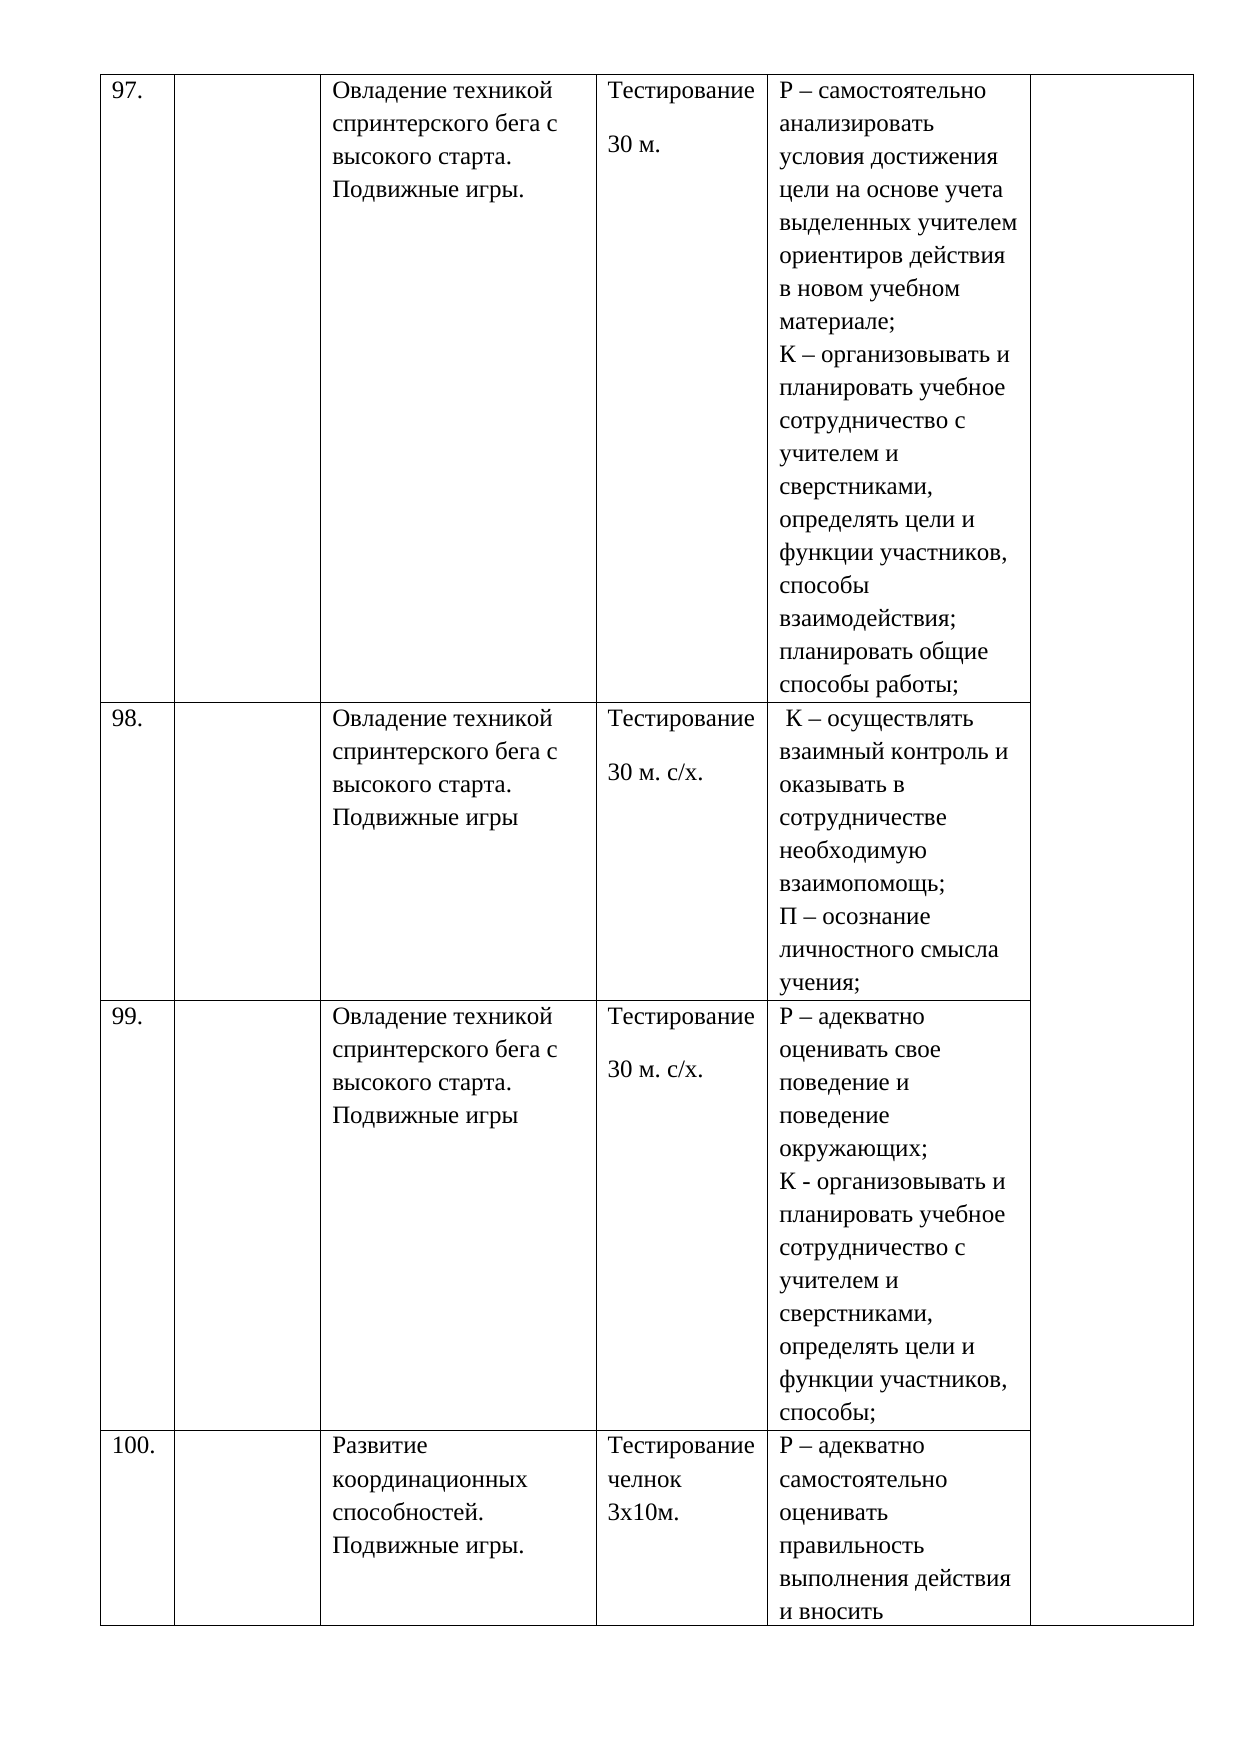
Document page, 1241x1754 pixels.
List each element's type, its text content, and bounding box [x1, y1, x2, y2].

table_cell Овладение техникой спринтерского бега с высокого старта. Подвижные игры [321, 703, 596, 1000]
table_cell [321, 1431, 596, 1624]
table_cell Овладение техникой спринтерского бега с высокого старта. Подвижные игры. [321, 75, 596, 702]
table_cell Тестирование . с/х. [597, 1001, 767, 1429]
table_cell Овладение техникой спринтерского бега с высокого старта. Подвижные игры [321, 1001, 596, 1429]
table_cell 100. [101, 1431, 174, 1624]
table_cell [768, 1431, 1030, 1624]
table_cell Р – самостоятельно анализировать условия достижения цели на основе учета выделенных учителем ориентиров действия в новом учебном материале; К – организовывать и планировать учебное сотрудничество с учителем и сверстниками, определять цели и функции участников, способы взаимодействия; планировать общие способы работы; [768, 75, 1030, 702]
table_cell 97. [101, 75, 174, 702]
table_cell [175, 75, 320, 702]
table_cell 98. [101, 703, 174, 1000]
table_cell К – осуществлять взаимный контроль и оказывать в сотрудничестве необходимую взаимопомощь; П – осознание личностного смысла учения; [768, 703, 1030, 1000]
table_cell Р – адекватно оценивать свое поведение и поведение окружающих; К - организовывать и планировать учебное сотрудничество с учителем и сверстниками, определять цели и функции участников, способы; [768, 1001, 1030, 1429]
table_cell [175, 1001, 320, 1429]
table_cell Тестирование . с/х. [597, 703, 767, 1000]
table_cell [175, 1431, 320, 1624]
table_cell Тестирование . [597, 75, 767, 702]
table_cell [597, 1431, 767, 1624]
table_cell 99. [101, 1001, 174, 1429]
table_cell [175, 703, 320, 1000]
